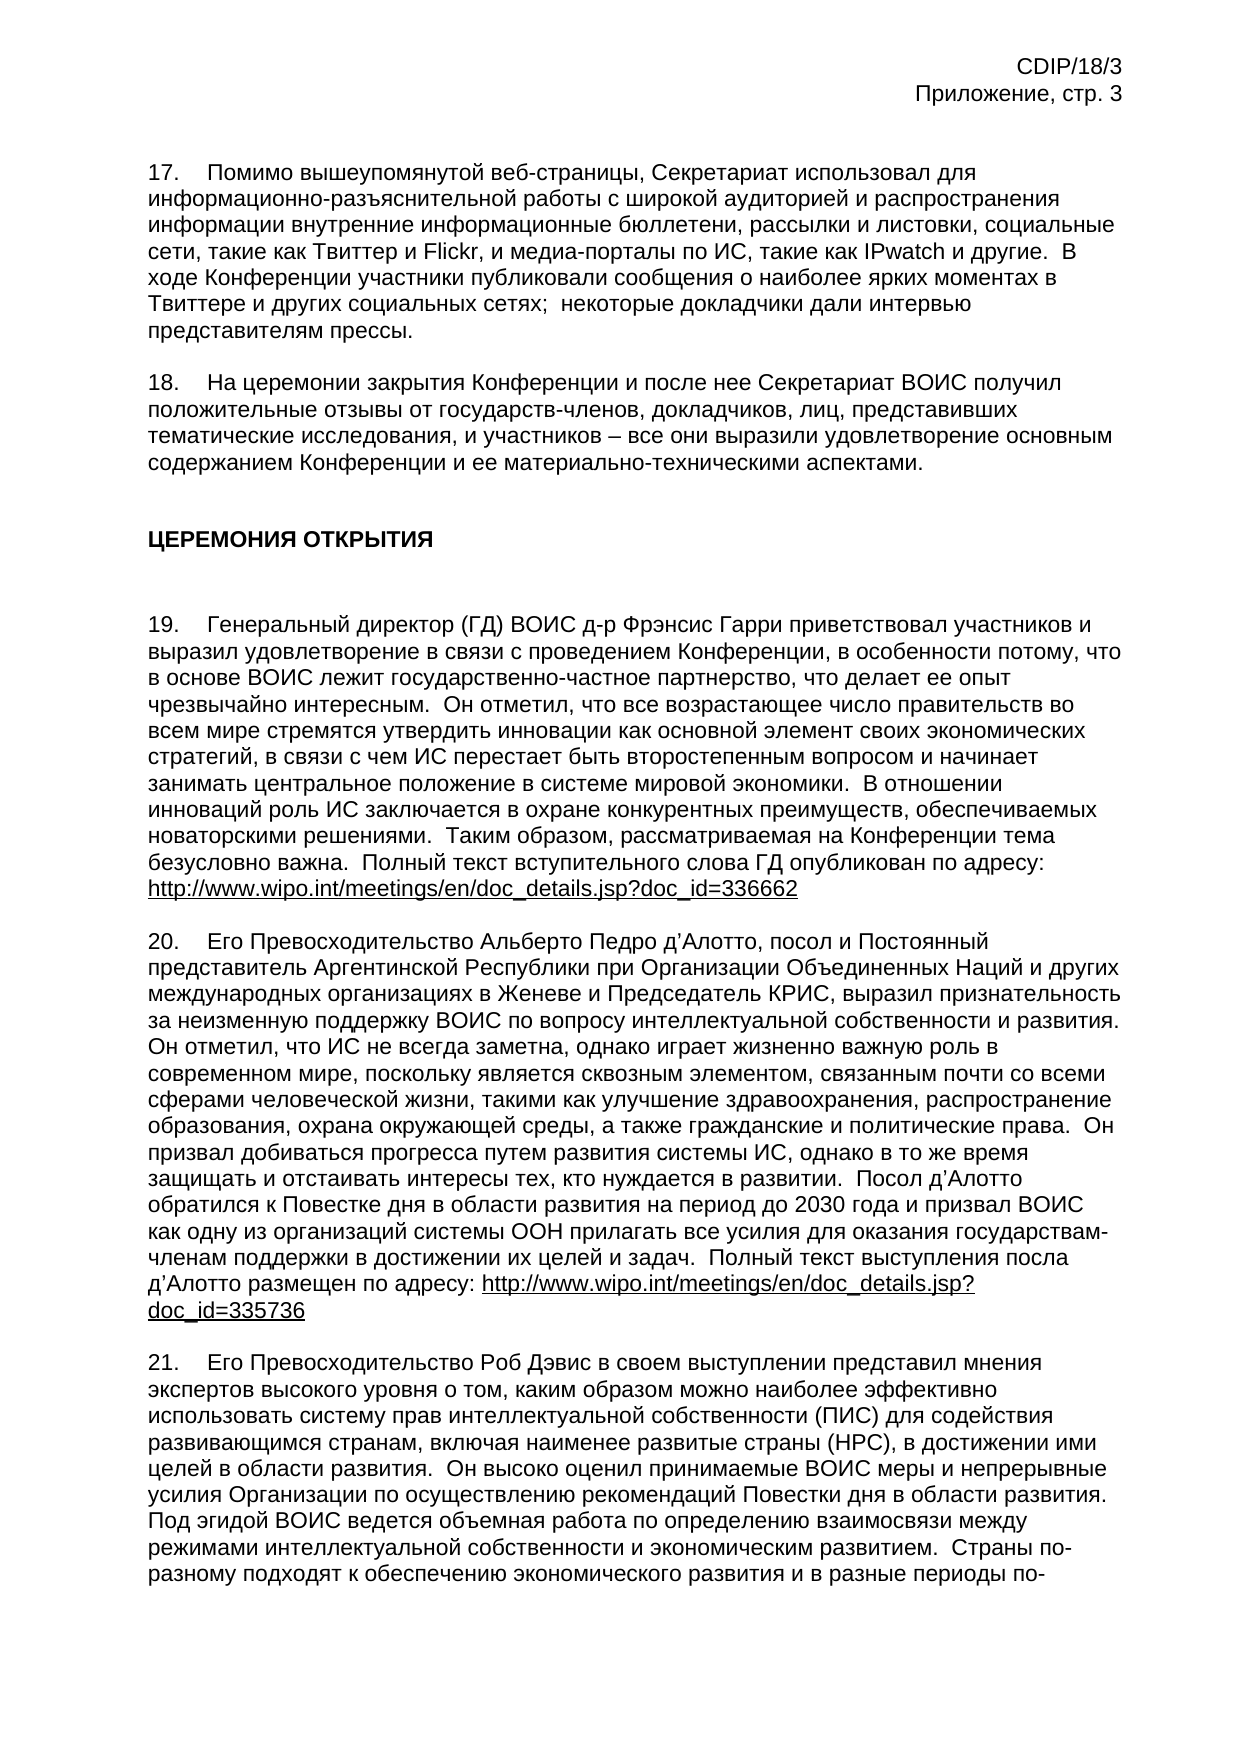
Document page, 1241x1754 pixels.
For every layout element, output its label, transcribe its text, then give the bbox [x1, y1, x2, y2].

text 18. На церемонии закрытия Конференции и после нее Секретариат ВОИС получил положительные отзывы от государств-членов, докладчиков, лиц, представивших тематические исследования, и участников – все они выразили удовлетворение основным содержанием Конференции и ее материально-техническими аспектами. [148, 369, 1122, 475]
text 20. Его Превосходительство Альберто Педро д’Алотто, посол и Постоянный представитель Аргентинской Республики при Организации Объединенных Наций и других международных организациях в Женеве и Председатель КРИС, выразил признательность за неизменную поддержку ВОИС по вопросу интеллектуальной собственности и развития. Он отметил, что ИС не всегда заметна, однако играет жизненно важную роль в современном мире, поскольку является сквозным элементом, связанным почти со всеми сферами человеческой жизни, такими как улучшение здравоохранения, распространение образования, охрана окружающей среды, а также гражданские и политические права. Он призвал добиваться прогресса путем развития системы ИС, однако в то же время защищать и отстаивать интересы тех, кто нуждается в развитии. Посол д’Алотто обратился к Повестке дня в области развития на период до 2030 года и призвал ВОИС как одну из организаций системы ООН прилагать все усилия для оказания государствам-членам поддержки в достижении их целей и задач. Полный текст выступления посла д’Алотто размещен по адресу: http://www.wipo.int/meetings/en/doc_details.jsp?doc_id=335736 [148, 928, 1122, 1323]
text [148, 1349, 1122, 1587]
text 17. Помимо вышеупомянутой веб-страницы, Секретариат использовал для информационно-разъяснительной работы с широкой аудиторией и распространения информации внутренние информационные бюллетени, рассылки и листовки, социальные сети, такие как Твиттер и Flickr, и медиа-порталы по ИС, такие как IPwatch и другие. В ходе Конференции участники публиковали сообщения о наиболее ярких моментах в Твиттере и других социальных сетях; некоторые докладчики дали интервью представителям прессы. [148, 158, 1122, 343]
text 19. Генеральный директор (ГД) ВОИС д-р Фрэнсис Гарри приветствовал участников и выразил удовлетворение в связи с проведением Конференции, в особенности потому, что в основе ВОИС лежит государственно-частное партнерство, что делает ее опыт чрезвычайно интересным. Он отметил, что все возрастающее число правительств во всем мире стремятся утвердить инновации как основной элемент своих экономических стратегий, в связи с чем ИС перестает быть второстепенным вопросом и начинает занимать центральное положение в системе мировой экономики. В отношении инноваций роль ИС заключается в охране конкурентных преимуществ, обеспечиваемых новаторскими решениями. Таким образом, рассматриваемая на Конференции тема безусловно важна. Полный текст вступительного слова ГД опубликован по адресу: http://www.wipo.int/meetings/en/doc_details.jsp?doc_id=336662 [148, 611, 1122, 901]
subtitle ЦЕРЕМОНИЯ ОТКРЫТИЯ [148, 526, 1122, 552]
